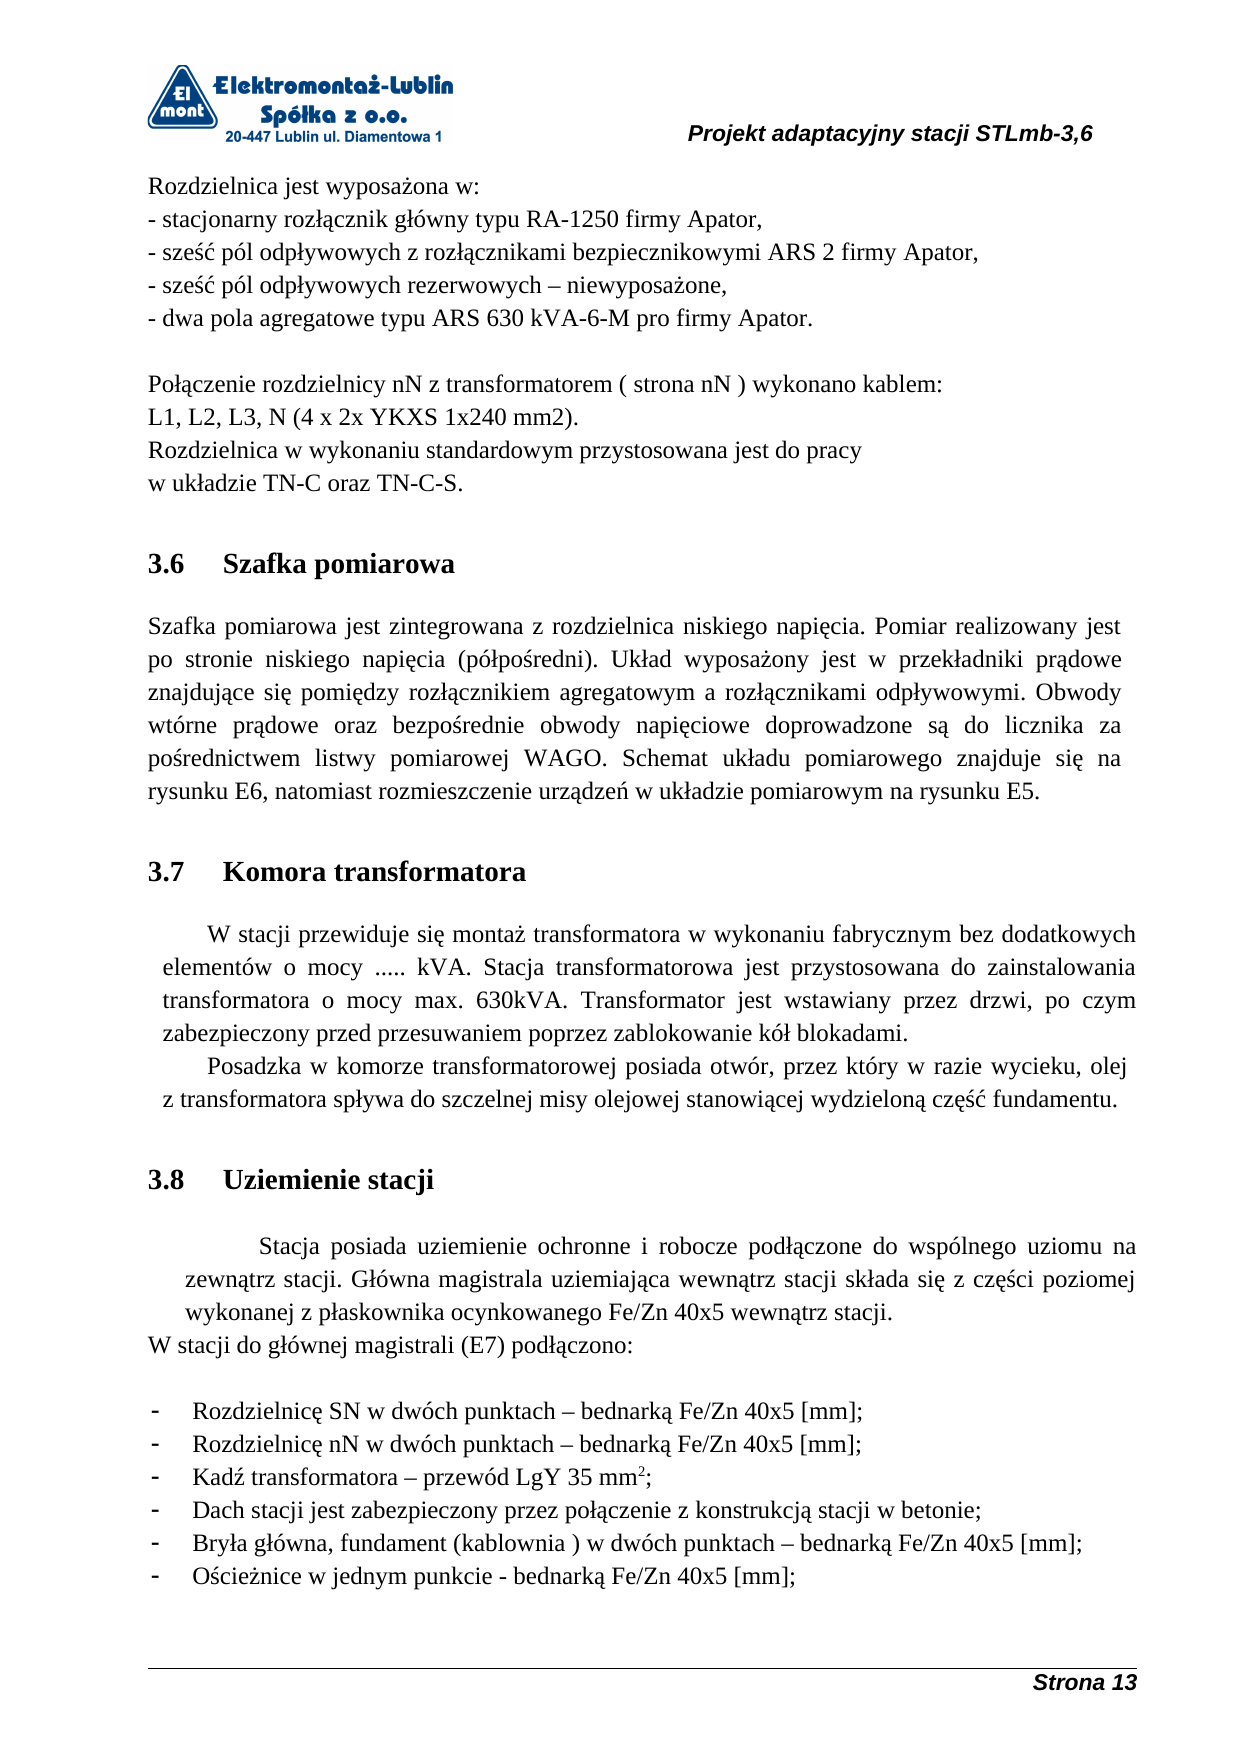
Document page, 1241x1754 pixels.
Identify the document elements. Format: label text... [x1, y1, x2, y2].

list Rozdzielnicę nN w dwóch punktach – bednarką Fe/Zn 40x5 [mm]; [151, 1429, 1122, 1458]
subtitle Szafka pomiarowa [148, 546, 1122, 580]
picture [147, 65, 453, 142]
list Bryła główna, fundament (kablownia ) w dwóch punktach – bednarką Fe/Zn 40x5 [mm]; [151, 1528, 1122, 1557]
list Kadź transformatora – przewód LgY 35 mm2; [151, 1462, 1122, 1491]
text W stacji do głównej magistrali (E7) podłączono: [148, 1330, 1137, 1359]
text w układzie TN-C oraz TN-C-S. [148, 468, 1137, 497]
list Rozdzielnicę SN w dwóch punktach – bednarką Fe/Zn 40x5 [mm]; [151, 1396, 1122, 1425]
list Dach stacji jest zabezpieczony przez połączenie z konstrukcją stacji w betonie; [151, 1495, 1122, 1524]
text Szafka pomiarowa jest zintegrowana z rozdzielnica niskiego napięcia. Pomiar realizowany jest po stronie niskiego napięcia (półpośredni). Układ wyposażony jest w przekładniki prądowe znajdujące się pomiędzy rozłącznikiem agregatowym a rozłącznikami odpływowymi. Obwody wtórne prądowe oraz bezpośrednie obwody napięciowe doprowadzone są do licznika za pośrednictwem listwy pomiarowej WAGO. Schemat układu pomiarowego znajduje się na rysunku E6, natomiast rozmieszczenie urządzeń w układzie pomiarowym na rysunku E5. [148, 611, 1122, 804]
text Posadzka w komorze transformatorowej posiada otwór, przez który w razie wycieku, olej z transformatora spływa do szczelnej misy olejowej stanowiącej wydzieloną część fundamentu. [162, 1051, 1137, 1112]
text Rozdzielnica w wykonaniu standardowym przystosowana jest do pracy [148, 435, 1137, 464]
text Połączenie rozdzielnicy nN z transformatorem ( strona nN ) wykonano kablem: [148, 369, 1137, 398]
text Stacja posiada uziemienie ochronne i robocze podłączone do wspólnego uziomu na zewnątrz stacji. Główna magistrala uziemiająca wewnątrz stacji składa się z części poziomej wykonanej z płaskownika ocynkowanego Fe/Zn 40x5 wewnątrz stacji. [185, 1231, 1137, 1326]
subtitle Komora transformatora [148, 854, 1122, 888]
text - dwa pola agregatowe typu ARS 630 kVA-6-M pro firmy Apator. [148, 303, 1137, 332]
text - sześć pól odpływowych rezerwowych – niewyposażone, [148, 270, 1137, 298]
text - stacjonarny rozłącznik główny typu RA-1250 firmy Apator, [148, 204, 1137, 232]
text W stacji przewiduje się montaż transformatora w wykonaniu fabrycznym bez dodatkowych elementów o mocy ..... kVA. Stacja transformatorowa jest przystosowana do zainstalowania transformatora o mocy max. 630kVA. Transformator jest wstawiany przez drzwi, po czym zabezpieczony przed przesuwaniem poprzez zablokowanie kół blokadami. [148, 919, 1122, 1046]
text Rozdzielnica jest wyposażona w: [148, 171, 1137, 199]
subtitle Uziemienie stacji [148, 1162, 1122, 1196]
text L1, L2, L3, N (4 x 2x YKXS 1x240 mm2). [148, 402, 1137, 431]
list Ościeżnice w jednym punkcie - bednarką Fe/Zn 40x5 [mm]; [151, 1561, 1122, 1590]
text - sześć pól odpływowych z rozłącznikami bezpiecznikowymi ARS 2 firmy Apator, [148, 237, 1137, 266]
